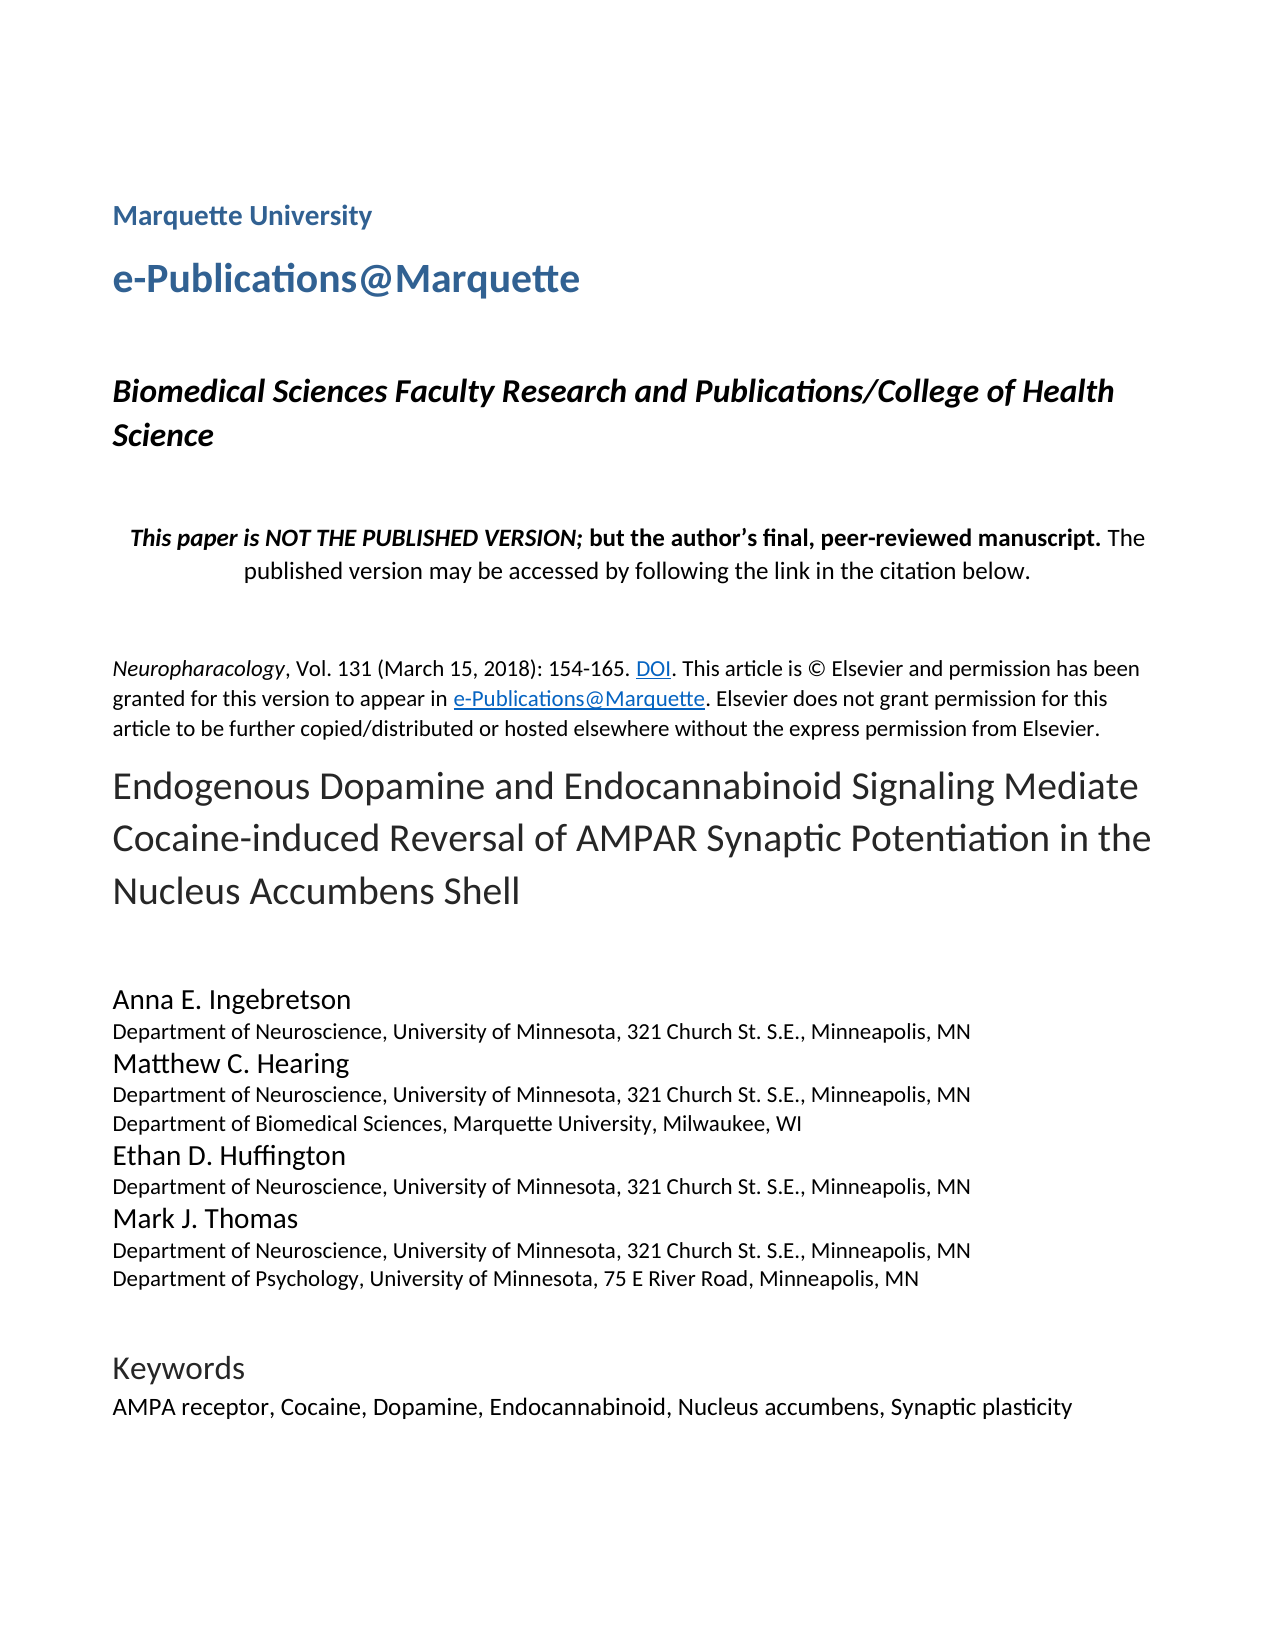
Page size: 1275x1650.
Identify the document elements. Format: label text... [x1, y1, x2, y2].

text Department of Biomedical Sciences, Marquette University, Milwaukee, WI [112, 1109, 1162, 1137]
text Neuropharacology, Vol. 131 (March 15, 2018): 154-165. DOI. This article is © Elsevier and permission has been granted for this version to appear in e-Publications@Marquette. Elsevier does not grant permission for this article to be further copied/distributed or hosted elsewhere without the express permission from Elsevier. [112, 654, 1162, 742]
text Endogenous Dopamine and Endocannabinoid Signaling Mediate Cocaine-induced Reversal of AMPAR Synaptic Potentiation in the Nucleus Accumbens Shell [112, 761, 1162, 914]
text Mark J. Thomas [112, 1200, 1162, 1236]
text Marquette University [112, 197, 1162, 232]
subtitle Keywords [112, 1347, 1162, 1388]
text Department of Neuroscience, University of Minnesota, 321 Church St. S.E., Minneapolis, MN [112, 1017, 1162, 1045]
text Department of Neuroscience, University of Minnesota, 321 Church St. S.E., Minneapolis, MN [112, 1081, 1162, 1109]
text Ethan D. Huffington [112, 1137, 1162, 1172]
text e-Publications@Marquette [112, 252, 1162, 303]
text Anna E. Ingebretson [112, 981, 1162, 1017]
text Department of Psychology, University of Minnesota, 75 E River Road, Minneapolis, MN [112, 1264, 1162, 1292]
text AMPA receptor, Cocaine, Dopamine, Endocannabinoid, Nucleus accumbens, Synaptic plasticity [112, 1391, 1162, 1422]
text Department of Neuroscience, University of Minnesota, 321 Church St. S.E., Minneapolis, MN [112, 1236, 1162, 1264]
text Biomedical Sciences Faculty Research and Publications/College of Health Science [112, 370, 1162, 455]
text This paper is NOT THE PUBLISHED VERSION; but the author’s final, peer-reviewed manuscript. The published version may be accessed by following the link in the citation below. [112, 522, 1162, 585]
text Department of Neuroscience, University of Minnesota, 321 Church St. S.E., Minneapolis, MN [112, 1172, 1162, 1200]
text Matthew C. Hearing [112, 1045, 1162, 1081]
